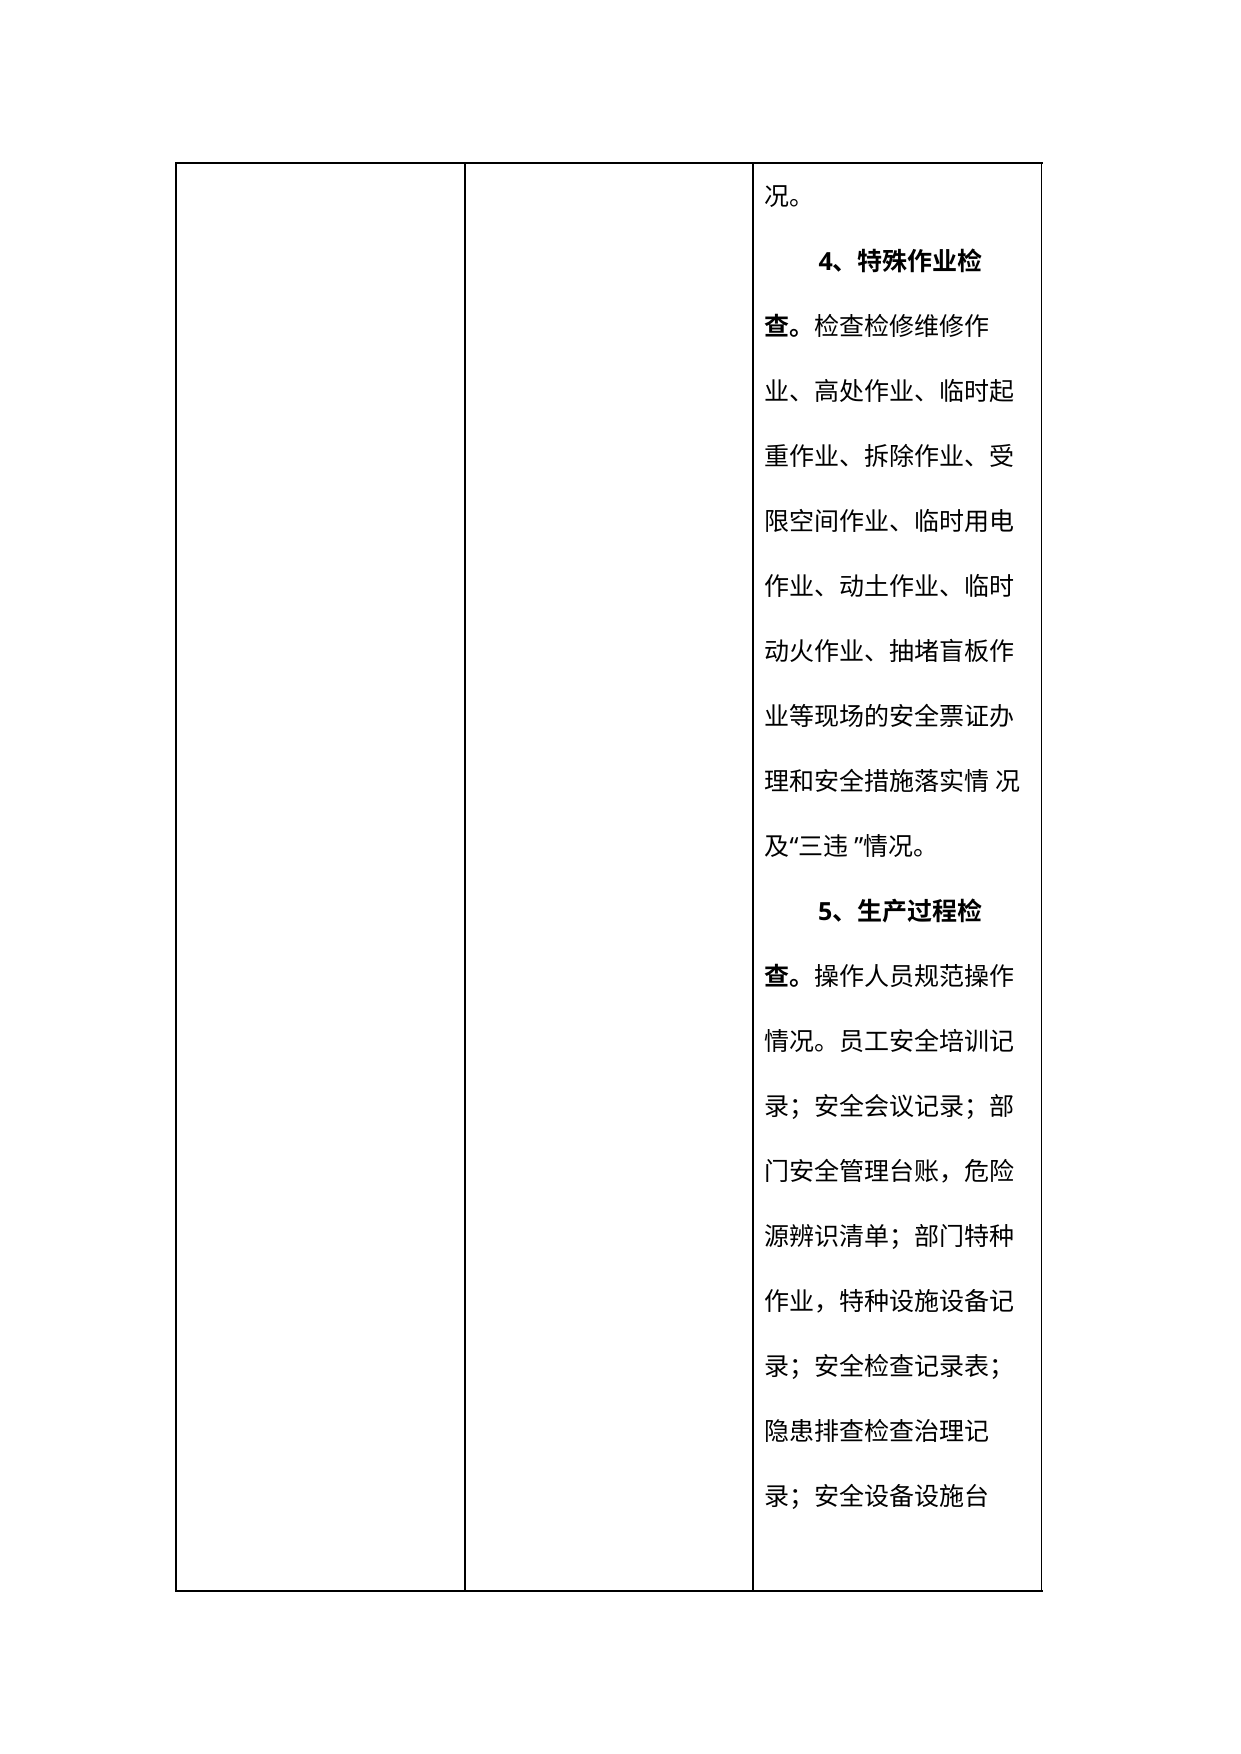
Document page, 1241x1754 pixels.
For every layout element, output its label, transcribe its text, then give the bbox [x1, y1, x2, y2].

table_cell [754, 164, 1041, 1590]
table_cell 6 [177, 164, 464, 1590]
table_cell [466, 164, 752, 1590]
